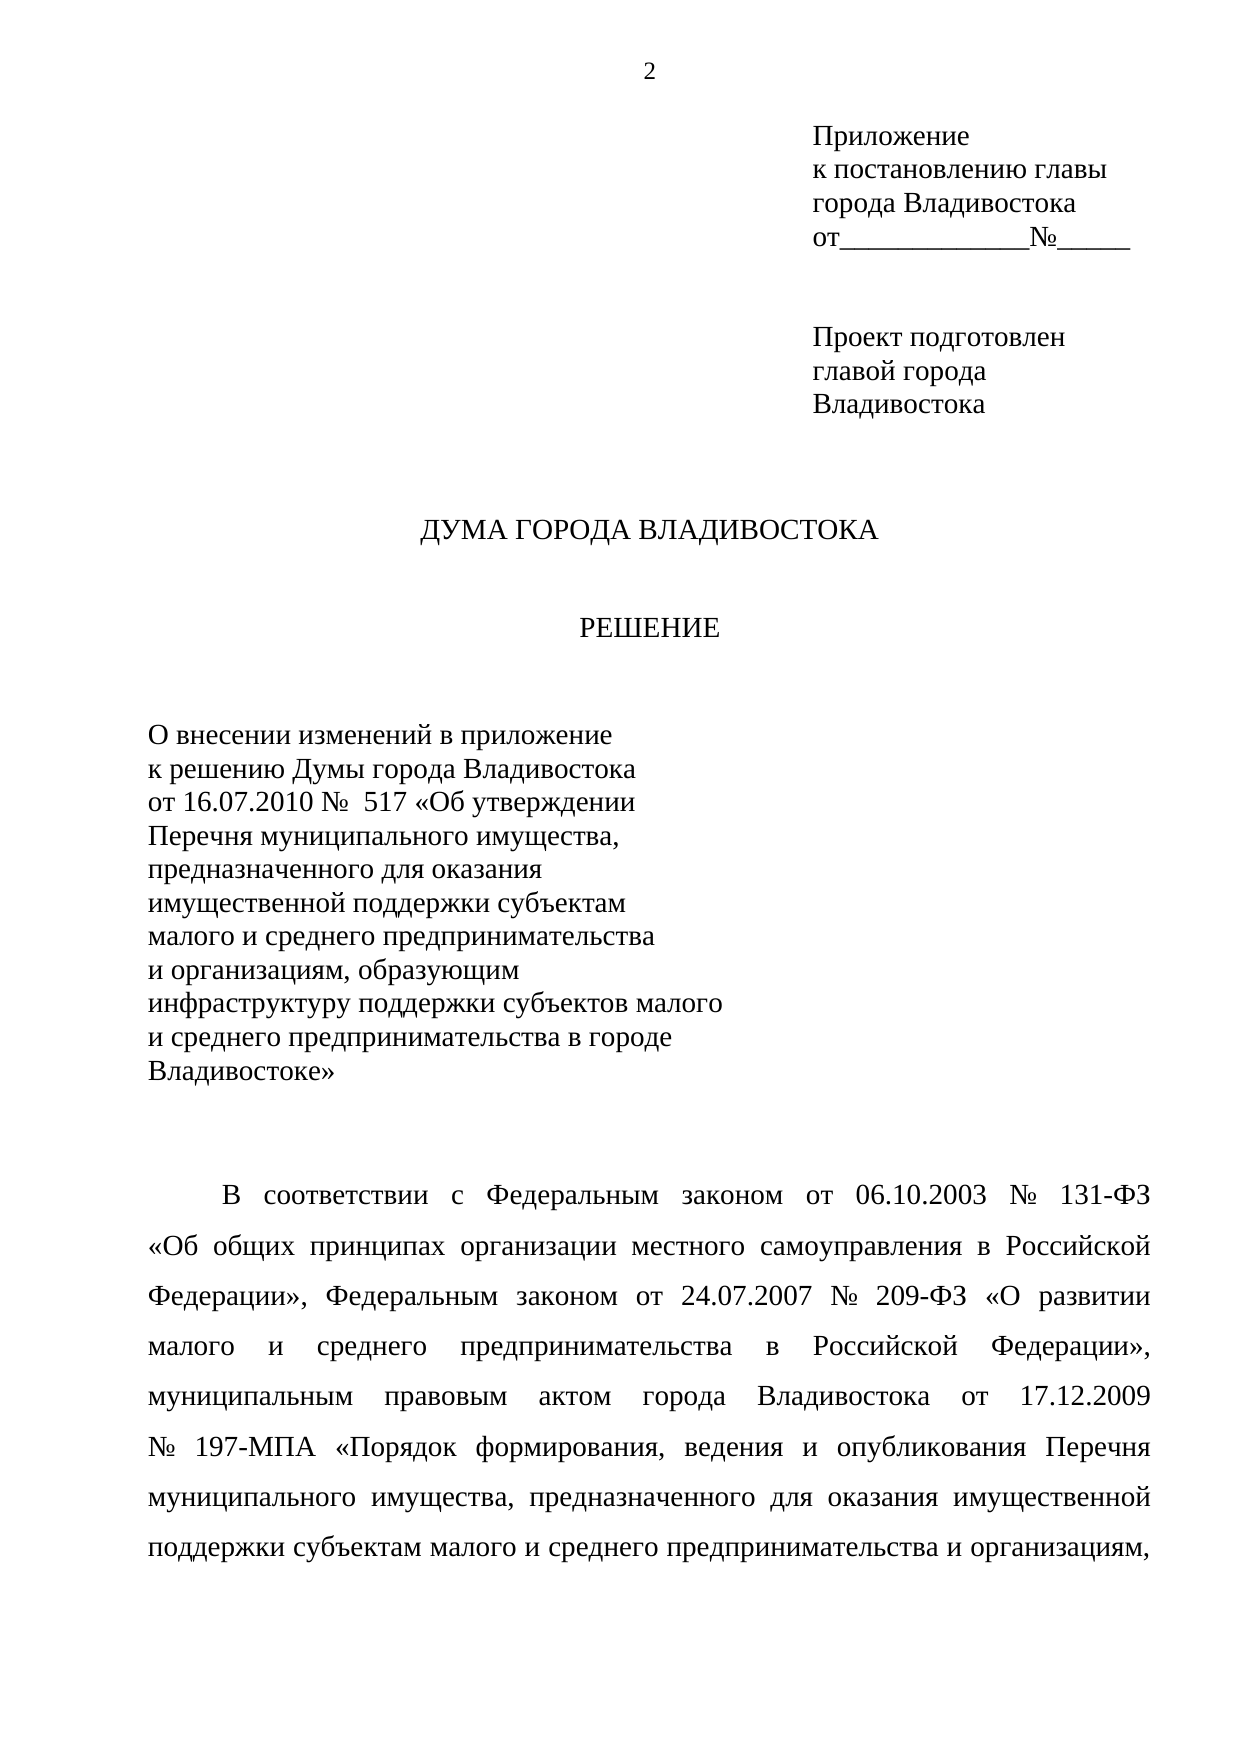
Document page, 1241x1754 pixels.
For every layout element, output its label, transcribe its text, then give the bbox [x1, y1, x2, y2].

table_header О внесении изменений в приложение к решению Думы города Владивостока от 16.07.2010 № 517 «Об утверждении Перечня муниципального имущества, предназначенного для оказания имущественной поддержки субъектам малого и среднего предпринимательства и организациям, образующим инфраструктуру поддержки субъектов малого и среднего предпринимательства в городе Владивостоке» [136, 717, 738, 1120]
subtitle ДУМА ГОРОДА ВЛАДИВОСТОКА [148, 512, 1152, 546]
text к постановлению главы города Владивостока [812, 152, 1152, 219]
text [148, 1177, 1152, 1563]
text Проект подготовлен главой города Владивостока [812, 319, 1152, 420]
text Приложение [812, 118, 1152, 152]
text от_____________№_____ [812, 219, 1152, 252]
subtitle РЕШЕНИЕ [148, 610, 1152, 644]
